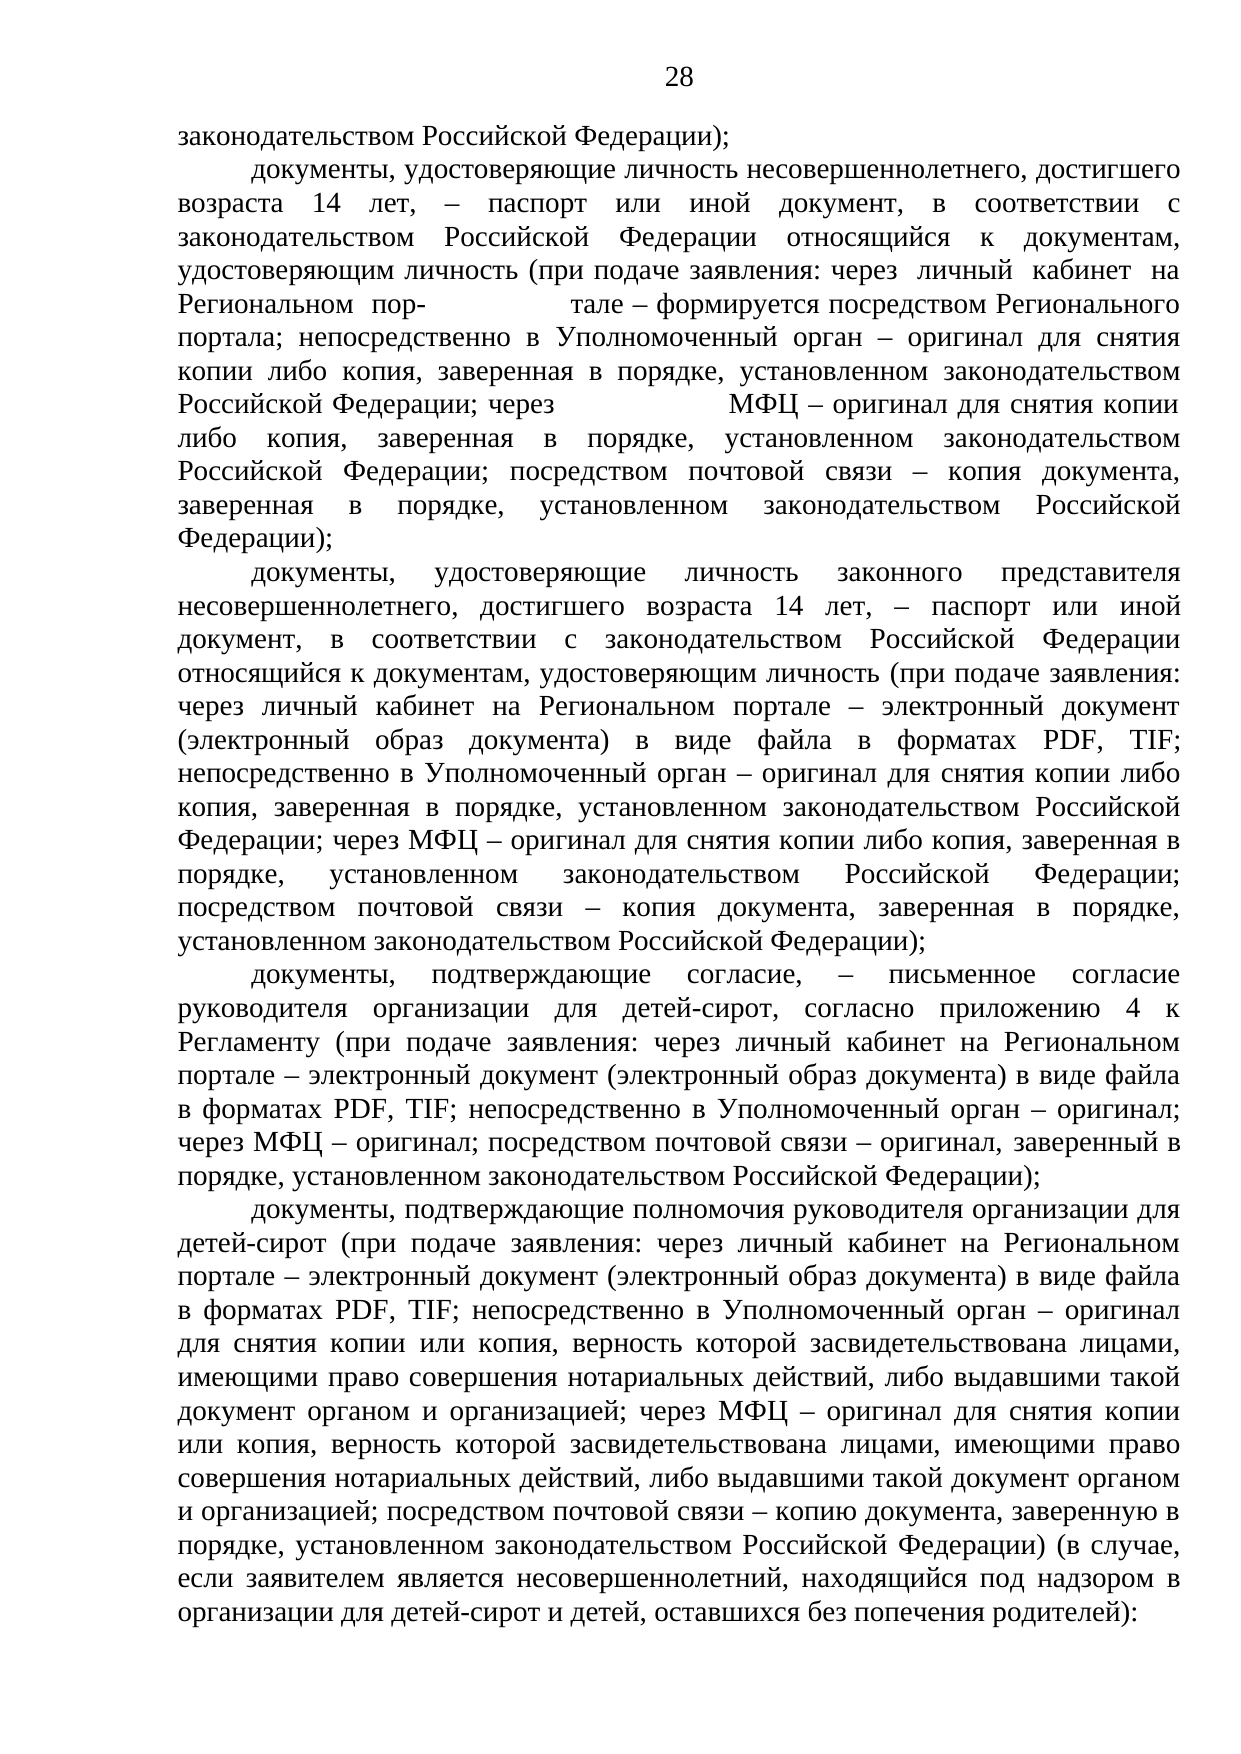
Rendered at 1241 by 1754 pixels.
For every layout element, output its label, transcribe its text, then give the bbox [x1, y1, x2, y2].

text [177, 118, 1181, 152]
text документы, удостоверяющие личность несовершеннолетнего, достигшего возраста 14 лет, – паспорт или иной документ, в соответствии с законодательством Российской Федерации относящийся к документам, удостоверяющим личность (при подаче заявления: через личный кабинет на Региональном пор- тале – формируется посредством Регионального портала; непосредственно в Уполномоченный орган – оригинал для снятия копии либо копия, заверенная в порядке, установленном законодательством Российской Федерации; через МФЦ – оригинал для снятия копии либо копия, заверенная в порядке, установленном законодательством Российской Федерации; посредством почтовой связи – копия документа, заверенная в порядке, установленном законодательством Российской Федерации); [177, 152, 1181, 554]
text документы, подтверждающие полномочия руководителя организации для детей-сирот (при подаче заявления: через личный кабинет на Региональном портале – электронный документ (электронный образ документа) в виде файла в форматах PDF, TIF; непосредственно в Уполномоченный орган – оригинал для снятия копии или копия, верность которой засвидетельствована лицами, имеющими право совершения нотариальных действий, либо выдавшими такой документ органом и организацией; через МФЦ – оригинал для снятия копии или копия, верность которой засвидетельствована лицами, имеющими право совершения нотариальных действий, либо выдавшими такой документ органом и организацией; посредством почтовой связи – копию документа, заверенную в порядке, установленном законодательством Российской Федерации) (в случае, если заявителем является несовершеннолетний, находящийся под надзором в организации для детей-сирот и детей, оставшихся без попечения родителей): [177, 1191, 1181, 1627]
text документы, удостоверяющие личность законного представителя несовершеннолетнего, достигшего возраста 14 лет, – паспорт или иной документ, в соответствии с законодательством Российской Федерации относящийся к документам, удостоверяющим личность (при подаче заявления: через личный кабинет на Региональном портале – электронный документ (электронный образ документа) в виде файла в форматах PDF, TIF; непосредственно в Уполномоченный орган – оригинал для снятия копии либо копия, заверенная в порядке, установленном законодательством Российской Федерации; через МФЦ – оригинал для снятия копии либо копия, заверенная в порядке, установленном законодательством Российской Федерации; посредством почтовой связи – копия документа, заверенная в порядке, установленном законодательством Российской Федерации); [177, 554, 1181, 957]
text документы, подтверждающие согласие, – письменное согласие руководителя организации для детей-сирот, согласно приложению 4 к Регламенту (при подаче заявления: через личный кабинет на Региональном портале – электронный документ (электронный образ документа) в виде файла в форматах PDF, TIF; непосредственно в Уполномоченный орган – оригинал; через МФЦ – оригинал; посредством почтовой связи – оригинал, заверенный в порядке, установленном законодательством Российской Федерации); [177, 957, 1181, 1191]
